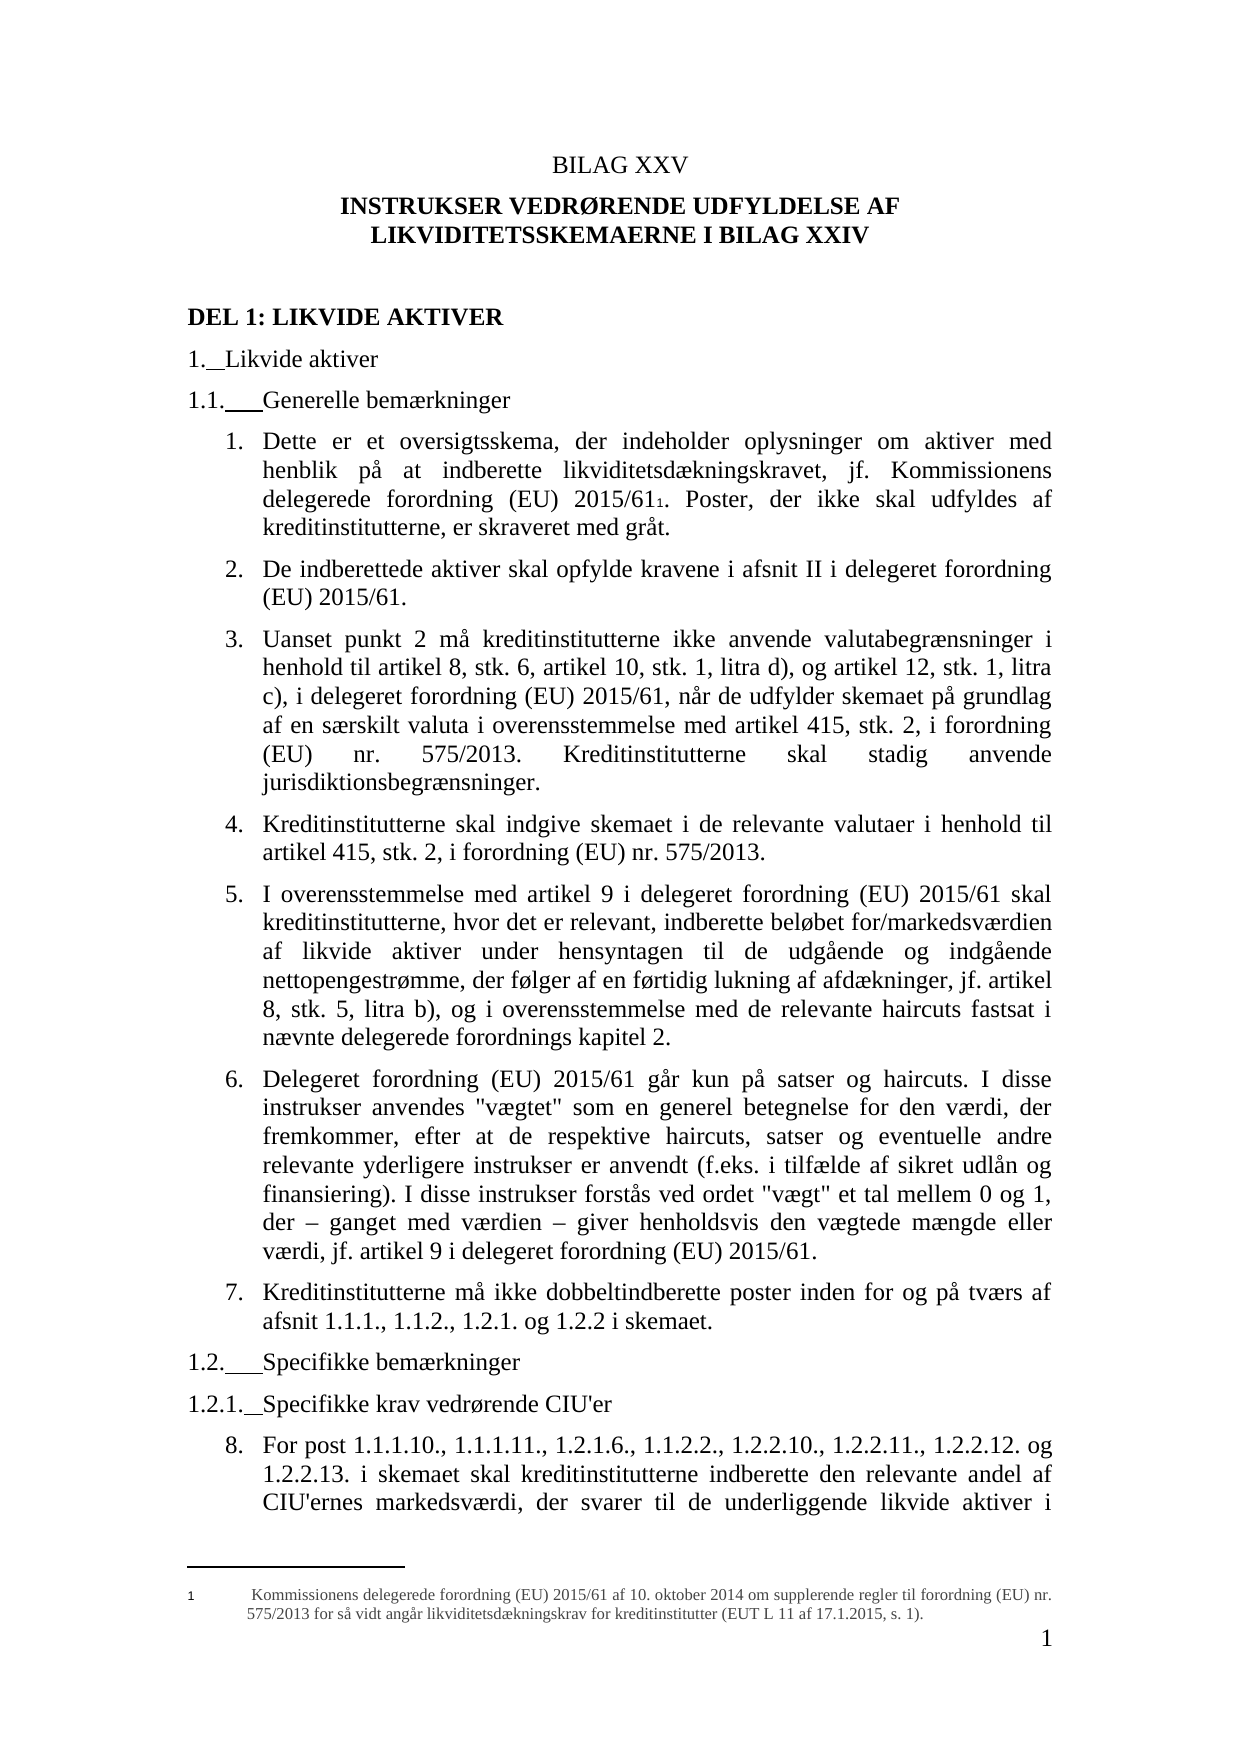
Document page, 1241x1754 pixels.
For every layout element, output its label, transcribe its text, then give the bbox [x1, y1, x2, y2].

text DEL 1: LIKVIDE AKTIVER [187, 302, 1053, 331]
text Uanset punkt 2 må kreditinstitutterne ikke anvende valutabegrænsninger i henhold til artikel 8, stk. 6, artikel 10, stk. 1, litra d), og artikel 12, stk. 1, litra c), i delegeret forordning (EU) 2015/61, når de udfylder skemaet på grundlag af en særskilt valuta i overensstemmelse med artikel 415, stk. 2, i forordning (EU) nr. 575/2013. Kreditinstitutterne skal stadig anvende jurisdiktionsbegrænsninger. [225, 624, 1053, 796]
list 1.2.1. Specifikke krav vedrørende CIU'er [187, 1389, 1053, 1417]
list 1. Likvide aktiver [187, 344, 1053, 372]
list 1.1. Generelle bemærkninger [187, 385, 1053, 414]
text BILAG XXV [187, 150, 1053, 179]
list 1.2. Specifikke bemærkninger [187, 1347, 1053, 1376]
text Delegeret forordning (EU) 2015/61 går kun på satser og haircuts. I disse instrukser anvendes "vægtet" som en generel betegnelse for den værdi, der fremkommer, efter at de respektive haircuts, satser og eventuelle andre relevante yderligere instrukser er anvendt (f.eks. i tilfælde af sikret udlån og finansiering). I disse instrukser forstås ved ordet "vægt" et tal mellem 0 og 1, der – ganget med værdien – giver henholdsvis den vægtede mængde eller værdi, jf. artikel 9 i delegeret forordning (EU) 2015/61. [225, 1064, 1053, 1265]
text De indberettede aktiver skal opfylde kravene i afsnit II i delegeret forordning (EU) 2015/61. [225, 554, 1053, 611]
text Kreditinstitutterne må ikke dobbeltindberette poster inden for og på tværs af afsnit 1.1.1., 1.1.2., 1.2.1. og 1.2.2 i skemaet. [225, 1277, 1053, 1335]
text Kreditinstitutterne skal indgive skemaet i de relevante valutaer i henhold til artikel 415, stk. 2, i forordning (EU) nr. 575/2013. [225, 809, 1053, 866]
text Dette er et oversigtsskema, der indeholder oplysninger om aktiver med henblik på at indberette likviditetsdækningskravet, jf. Kommissionens delegerede forordning (EU) 2015/61. Poster, der ikke skal udfyldes af kreditinstitutterne, er skraveret med gråt. [225, 426, 1053, 541]
text I overensstemmelse med artikel 9 i delegeret forordning (EU) 2015/61 skal kreditinstitutterne, hvor det er relevant, indberette beløbet for/markedsværdien af likvide aktiver under hensyntagen til de udgående og indgående nettopengestrømme, der følger af en førtidig lukning af afdækninger, jf. artikel 8, stk. 5, litra b), og i overensstemmelse med de relevante haircuts fastsat i nævnte delegerede forordnings kapitel 2. [225, 879, 1053, 1051]
text INSTRUKSER VEDRØRENDE UDFYLDELSE AF LIKVIDITETSSKEMAERNE I BILAG XXIV [187, 191, 1053, 249]
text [225, 1430, 1053, 1516]
